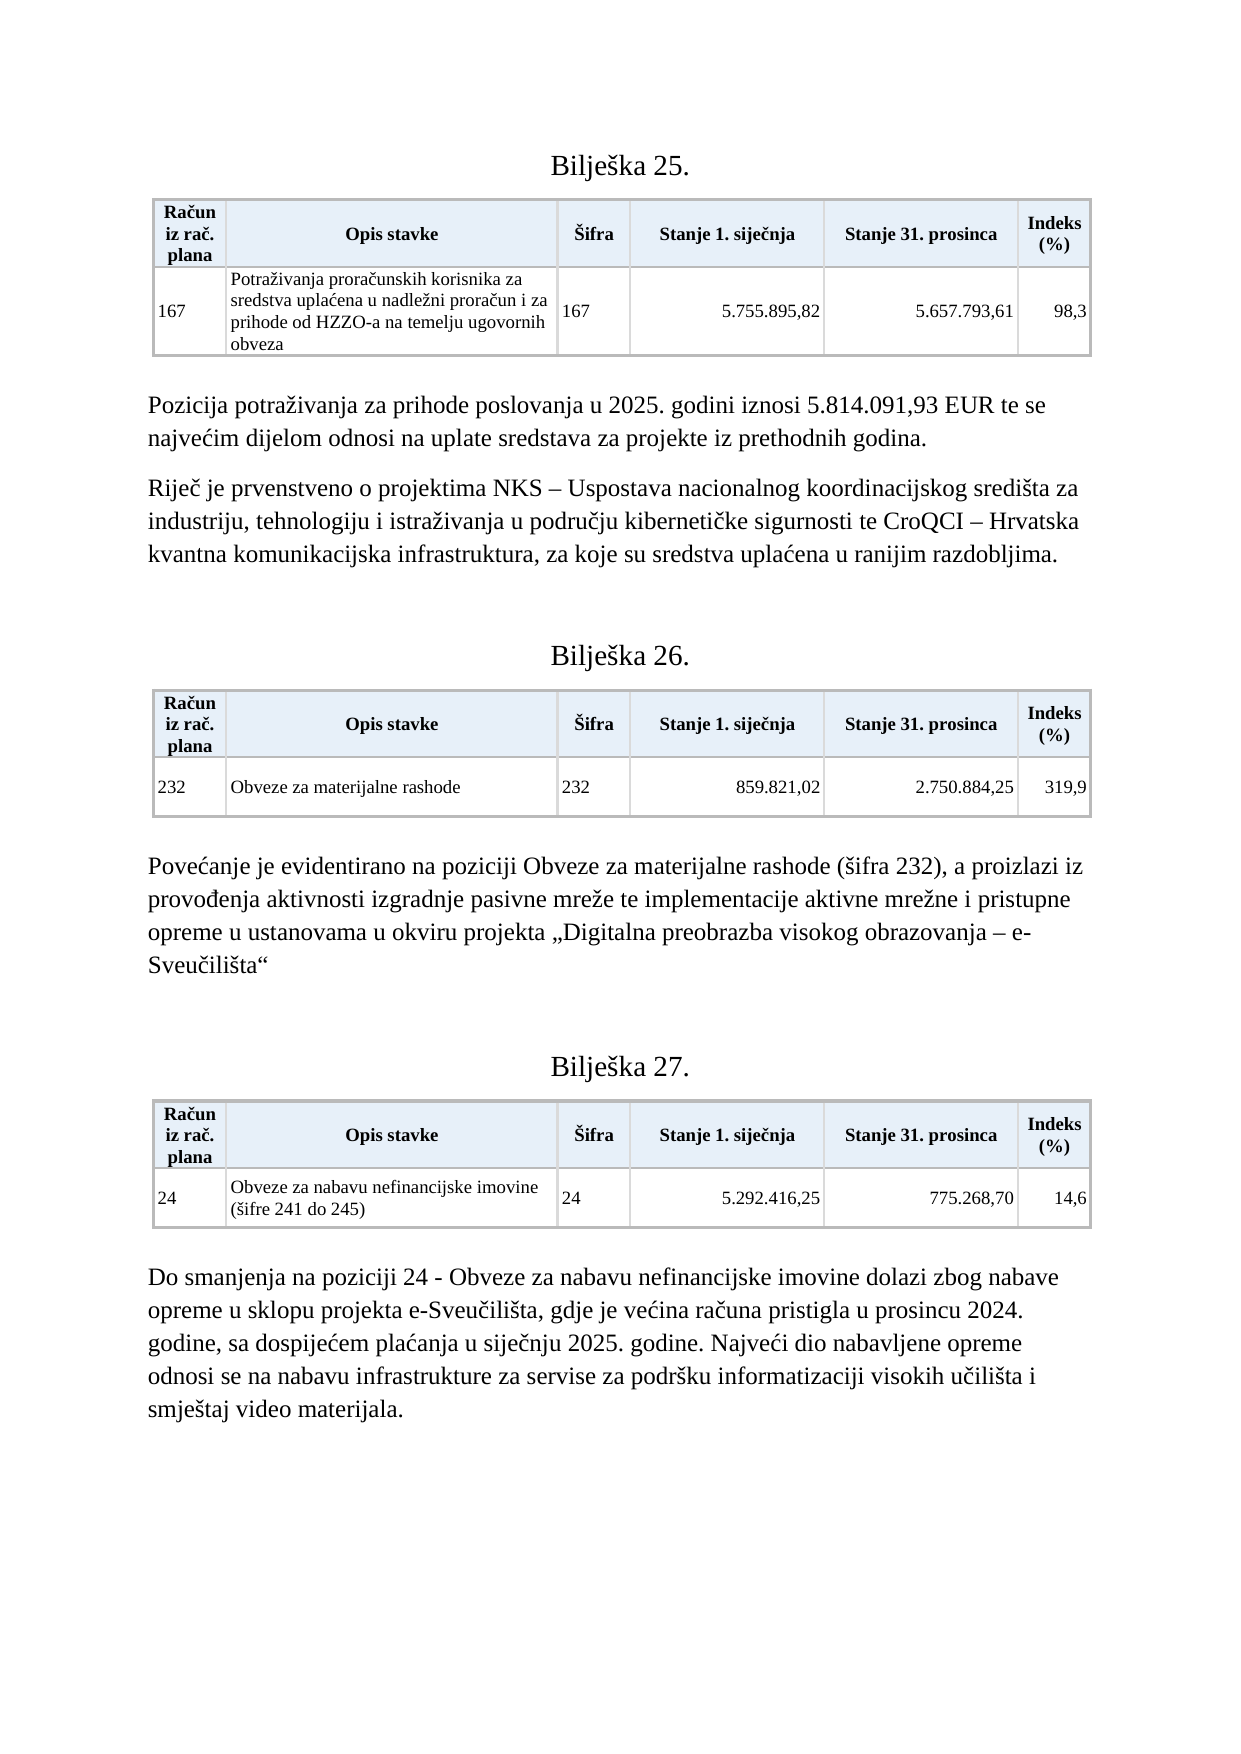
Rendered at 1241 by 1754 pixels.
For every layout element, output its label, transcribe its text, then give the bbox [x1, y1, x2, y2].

table_header Indeks (%) [1019, 201, 1089, 266]
table_header Račun iz rač. plana [155, 1103, 225, 1167]
text Bilješka 26. [148, 638, 1093, 672]
table_header Opis stavke [227, 692, 556, 756]
table_cell Obveze za materijalne rashode [227, 758, 556, 814]
table_header Stanje 1. siječnja [631, 201, 823, 266]
table_cell 775.268,70 [825, 1169, 1017, 1226]
table_header Indeks (%) [1019, 1103, 1089, 1167]
table_cell 167 [155, 268, 225, 354]
table_cell Potraživanja proračunskih korisnika za sredstva uplaćena u nadležni proračun i za prihode od HZZO-a na temelju ugovornih obveza [227, 268, 556, 354]
table_header Šifra [559, 692, 629, 756]
table_header Opis stavke [227, 1103, 556, 1167]
table_cell 319,9 [1019, 758, 1089, 814]
text Bilješka 27. [148, 1049, 1093, 1083]
table_cell 232 [559, 758, 629, 814]
table_cell 98,3 [1019, 268, 1089, 354]
table_header Stanje 31. prosinca [825, 692, 1017, 756]
table_header Stanje 1. siječnja [631, 1103, 823, 1167]
text Povećanje je evidentirano na poziciji Obveze za materijalne rashode (šifra 232), a proizlazi iz provođenja aktivnosti izgradnje pasivne mreže te implementacije aktivne mrežne i pristupne opreme u ustanovama u okviru projekta „Digitalna preobrazba visokog obrazovanja – e-Sveučilišta“ [148, 851, 1093, 978]
table_cell 24 [559, 1169, 629, 1226]
table_header Stanje 31. prosinca [825, 1103, 1017, 1167]
text Riječ je prvenstveno o projektima NKS – Uspostava nacionalnog koordinacijskog središta za industriju, tehnologiju i istraživanja u području kibernetičke sigurnosti te CroQCI – Hrvatska kvantna komunikacijska infrastruktura, za koje su sredstva uplaćena u ranijim razdobljima. [148, 473, 1093, 568]
table_cell 859.821,02 [631, 758, 823, 814]
table_header Stanje 1. siječnja [631, 692, 823, 756]
table_header Šifra [559, 1103, 629, 1167]
table_cell 5.292.416,25 [631, 1169, 823, 1226]
table_cell 24 [155, 1169, 225, 1226]
table_header Stanje 31. prosinca [825, 201, 1017, 266]
table_cell 5.657.793,61 [825, 268, 1017, 354]
table_header Opis stavke [227, 201, 556, 266]
table_cell 167 [559, 268, 629, 354]
table_header Šifra [559, 201, 629, 266]
table_header Indeks (%) [1019, 692, 1089, 756]
text Pozicija potraživanja za prihode poslovanja u 2025. godini iznosi 5.814.091,93 EUR te se najvećim dijelom odnosi na uplate sredstava za projekte iz prethodnih godina. [148, 390, 1093, 452]
table_header Račun iz rač. plana [155, 201, 225, 266]
table_cell 14,6 [1019, 1169, 1089, 1226]
table_cell 232 [155, 758, 225, 814]
text Bilješka 25. [148, 148, 1093, 181]
table_cell 5.755.895,82 [631, 268, 823, 354]
table_header Račun iz rač. plana [155, 692, 225, 756]
table_cell Obveze za nabavu nefinancijske imovine (šifre 241 do 245) [227, 1169, 556, 1226]
table_cell 2.750.884,25 [825, 758, 1017, 814]
text Do smanjenja na poziciji 24 - Obveze za nabavu nefinancijske imovine dolazi zbog nabave opreme u sklopu projekta e-Sveučilišta, gdje je većina računa pristigla u prosincu 2024. godine, sa dospijećem plaćanja u siječnju 2025. godine. Najveći dio nabavljene opreme odnosi se na nabavu infrastrukture za servise za podršku informatizaciji visokih učilišta i smještaj video materijala. [148, 1262, 1093, 1422]
